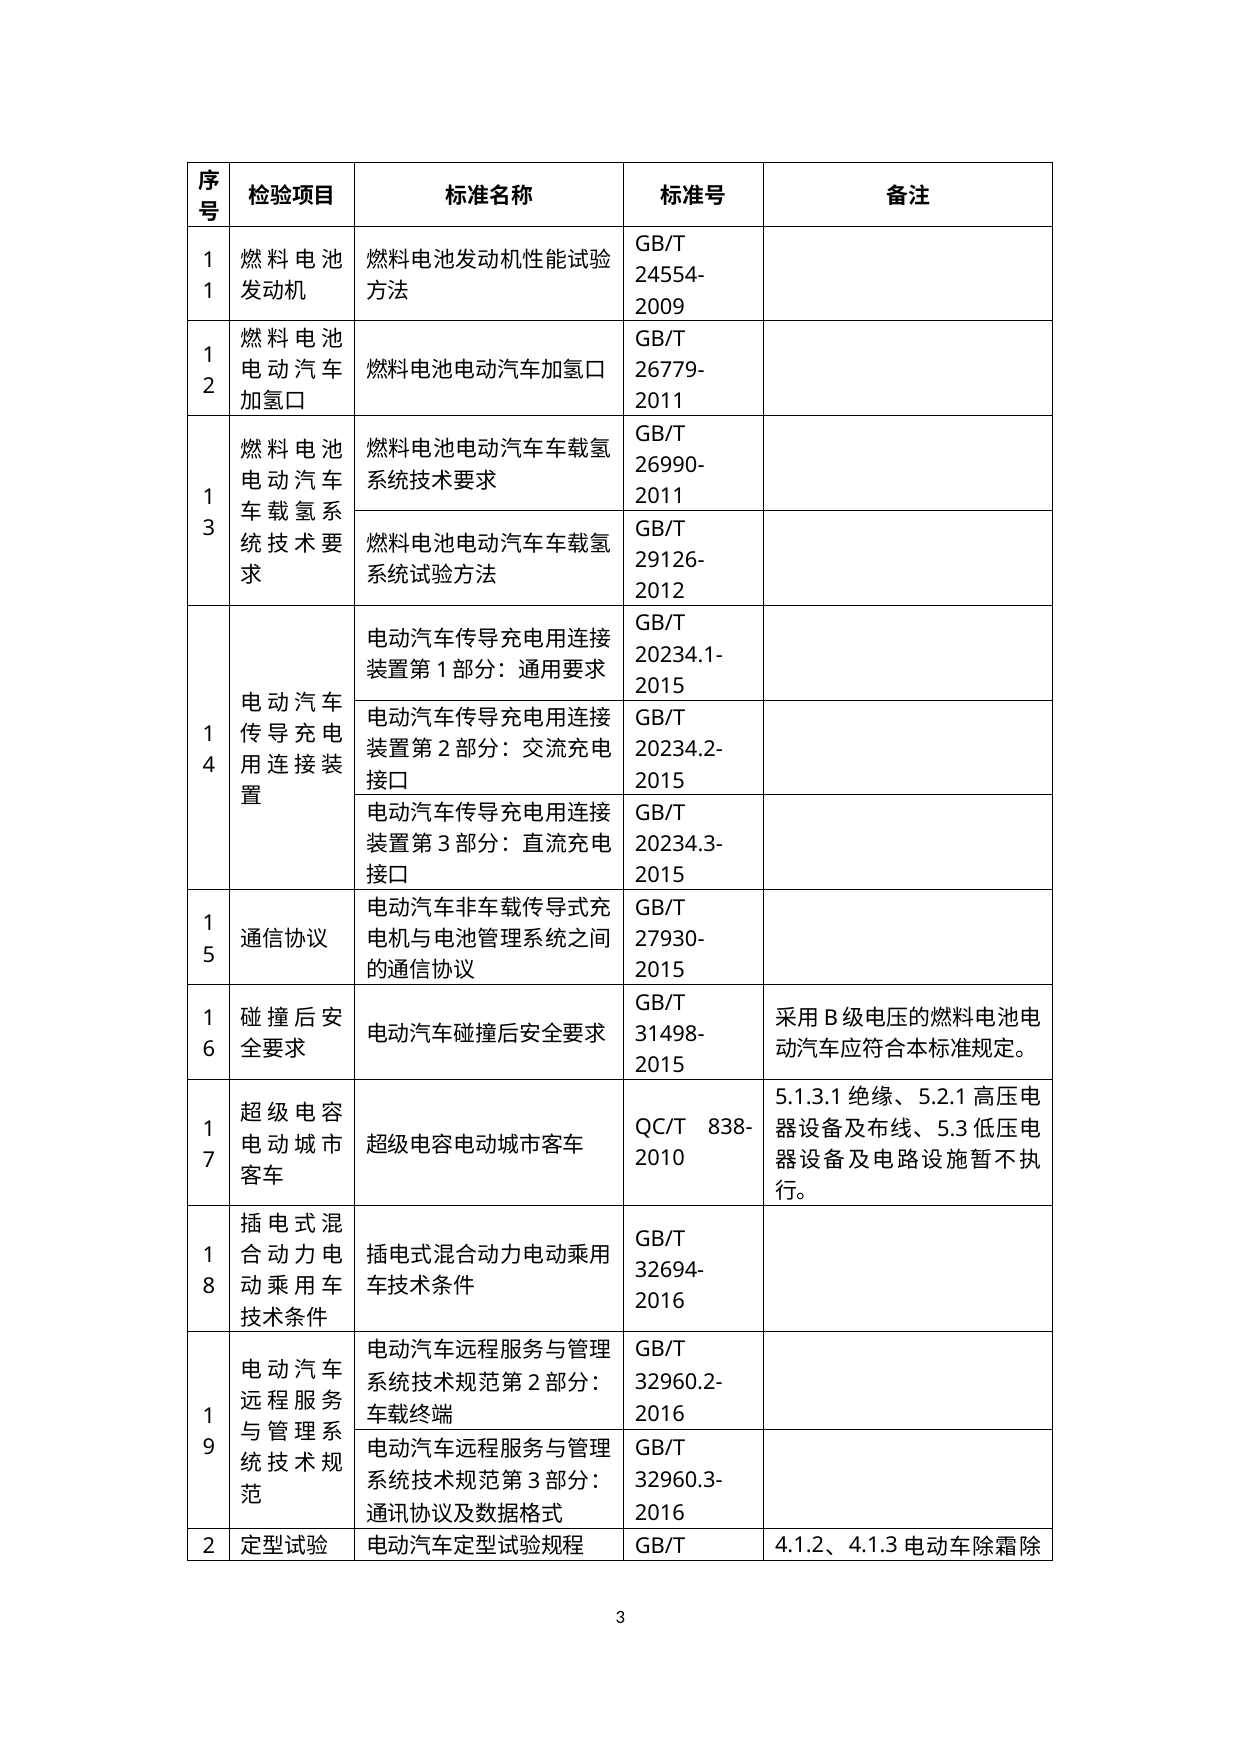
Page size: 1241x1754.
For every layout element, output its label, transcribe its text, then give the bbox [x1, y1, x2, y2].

table_cell QC/T 838-2010 [624, 1080, 763, 1205]
table_cell [764, 1430, 1052, 1528]
table_cell GB/T 31498-2015 [624, 985, 763, 1079]
table_cell [764, 511, 1052, 605]
table_cell [764, 606, 1052, 699]
table_cell GB/T 27930-2015 [624, 890, 763, 984]
table_cell 电动汽车传导充电用连接装置 [230, 606, 354, 889]
table_cell [764, 416, 1052, 510]
table_cell GB/T 29126-2012 [624, 511, 763, 605]
table_cell 超级电容电动城市客车 [230, 1080, 354, 1205]
table_cell 12 [188, 321, 229, 415]
table_cell 13 [188, 416, 229, 605]
table_cell [764, 795, 1052, 889]
table_cell 电动汽车非车载传导式充电机与电池管理系统之间的通信协议 [355, 890, 623, 984]
table_cell 燃料电池发动机性能试验方法 [355, 227, 623, 320]
table_cell 燃料电池电动汽车加氢口 [230, 321, 354, 415]
table_cell 超级电容电动城市客车 [355, 1080, 623, 1205]
table_cell 20 [188, 1529, 229, 1560]
table_cell [764, 321, 1052, 415]
table_cell 燃料电池电动汽车车载氢系统试验方法 [355, 511, 623, 605]
table_cell 17 [188, 1080, 229, 1205]
table_cell GB/T 20234.3-2015 [624, 795, 763, 889]
table_cell [764, 890, 1052, 984]
table_cell 电动汽车远程服务与管理系统技术规范第3部分：通讯协议及数据格式 [355, 1430, 623, 1528]
table_cell 电动汽车远程服务与管理系统技术规范第2部分：车载终端 [355, 1332, 623, 1429]
table_cell 电动汽车传导充电用连接装置第2部分：交流充电接口 [355, 701, 623, 794]
table_header 检验项目 [230, 163, 354, 226]
table_cell 通信协议 [230, 890, 354, 984]
table_cell 定型试验 [230, 1529, 354, 1560]
table_cell GB/T 20234.1-2015 [624, 606, 763, 699]
table_cell [764, 701, 1052, 794]
table_header 序号 [188, 163, 229, 226]
table_cell 11 [188, 227, 229, 320]
table_cell 电动汽车传导充电用连接装置第3部分：直流充电接口 [355, 795, 623, 889]
table_cell 插电式混合动力电动乘用车技术条件 [355, 1206, 623, 1331]
table_cell 插电式混合动力电动乘用车技术条件 [230, 1206, 354, 1331]
table_cell 燃料电池电动汽车加氢口 [355, 321, 623, 415]
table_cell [764, 1529, 1052, 1560]
table_cell 燃料电池电动汽车车载氢系统技术要求 [355, 416, 623, 510]
table_cell 16 [188, 985, 229, 1079]
table_cell GB/T 32694-2016 [624, 1206, 763, 1331]
table_cell GB/T 32960.2-2016 [624, 1332, 763, 1429]
table_cell 15 [188, 890, 229, 984]
table_cell 碰撞后安全要求 [230, 985, 354, 1079]
table_cell GB/T 18388-2005 [624, 1529, 763, 1560]
table_cell GB/T 32960.3-2016 [624, 1430, 763, 1528]
table_cell 电动汽车传导充电用连接装置第1部分：通用要求 [355, 606, 623, 699]
table_cell 19 [188, 1332, 229, 1528]
table_cell 5.1.3.1绝缘、5.2.1高压电器设备及布线、5.3低压电器设备及电路设施暂不执行。 [764, 1080, 1052, 1205]
table_cell [764, 1332, 1052, 1429]
table_cell 采用B级电压的燃料电池电动汽车应符合本标准规定。 [764, 985, 1052, 1079]
table_cell [764, 1206, 1052, 1331]
table_header 备注 [764, 163, 1052, 226]
table_cell 燃料电池电动汽车车载氢系统技术要求 [230, 416, 354, 605]
table_header 标准名称 [355, 163, 623, 226]
table_cell [764, 227, 1052, 320]
table_cell 电动汽车定型试验规程 [355, 1529, 623, 1560]
table_cell 14 [188, 606, 229, 889]
table_cell 电动汽车碰撞后安全要求 [355, 985, 623, 1079]
table_cell GB/T 26990-2011 [624, 416, 763, 510]
table_cell GB/T 20234.2-2015 [624, 701, 763, 794]
table_cell 电动汽车远程服务与管理系统技术规范 [230, 1332, 354, 1528]
table_cell GB/T 24554-2009 [624, 227, 763, 320]
table_cell GB/T 26779-2011 [624, 321, 763, 415]
table_header 标准号 [624, 163, 763, 226]
table_cell 燃料电池发动机 [230, 227, 354, 320]
table_cell 18 [188, 1206, 229, 1331]
